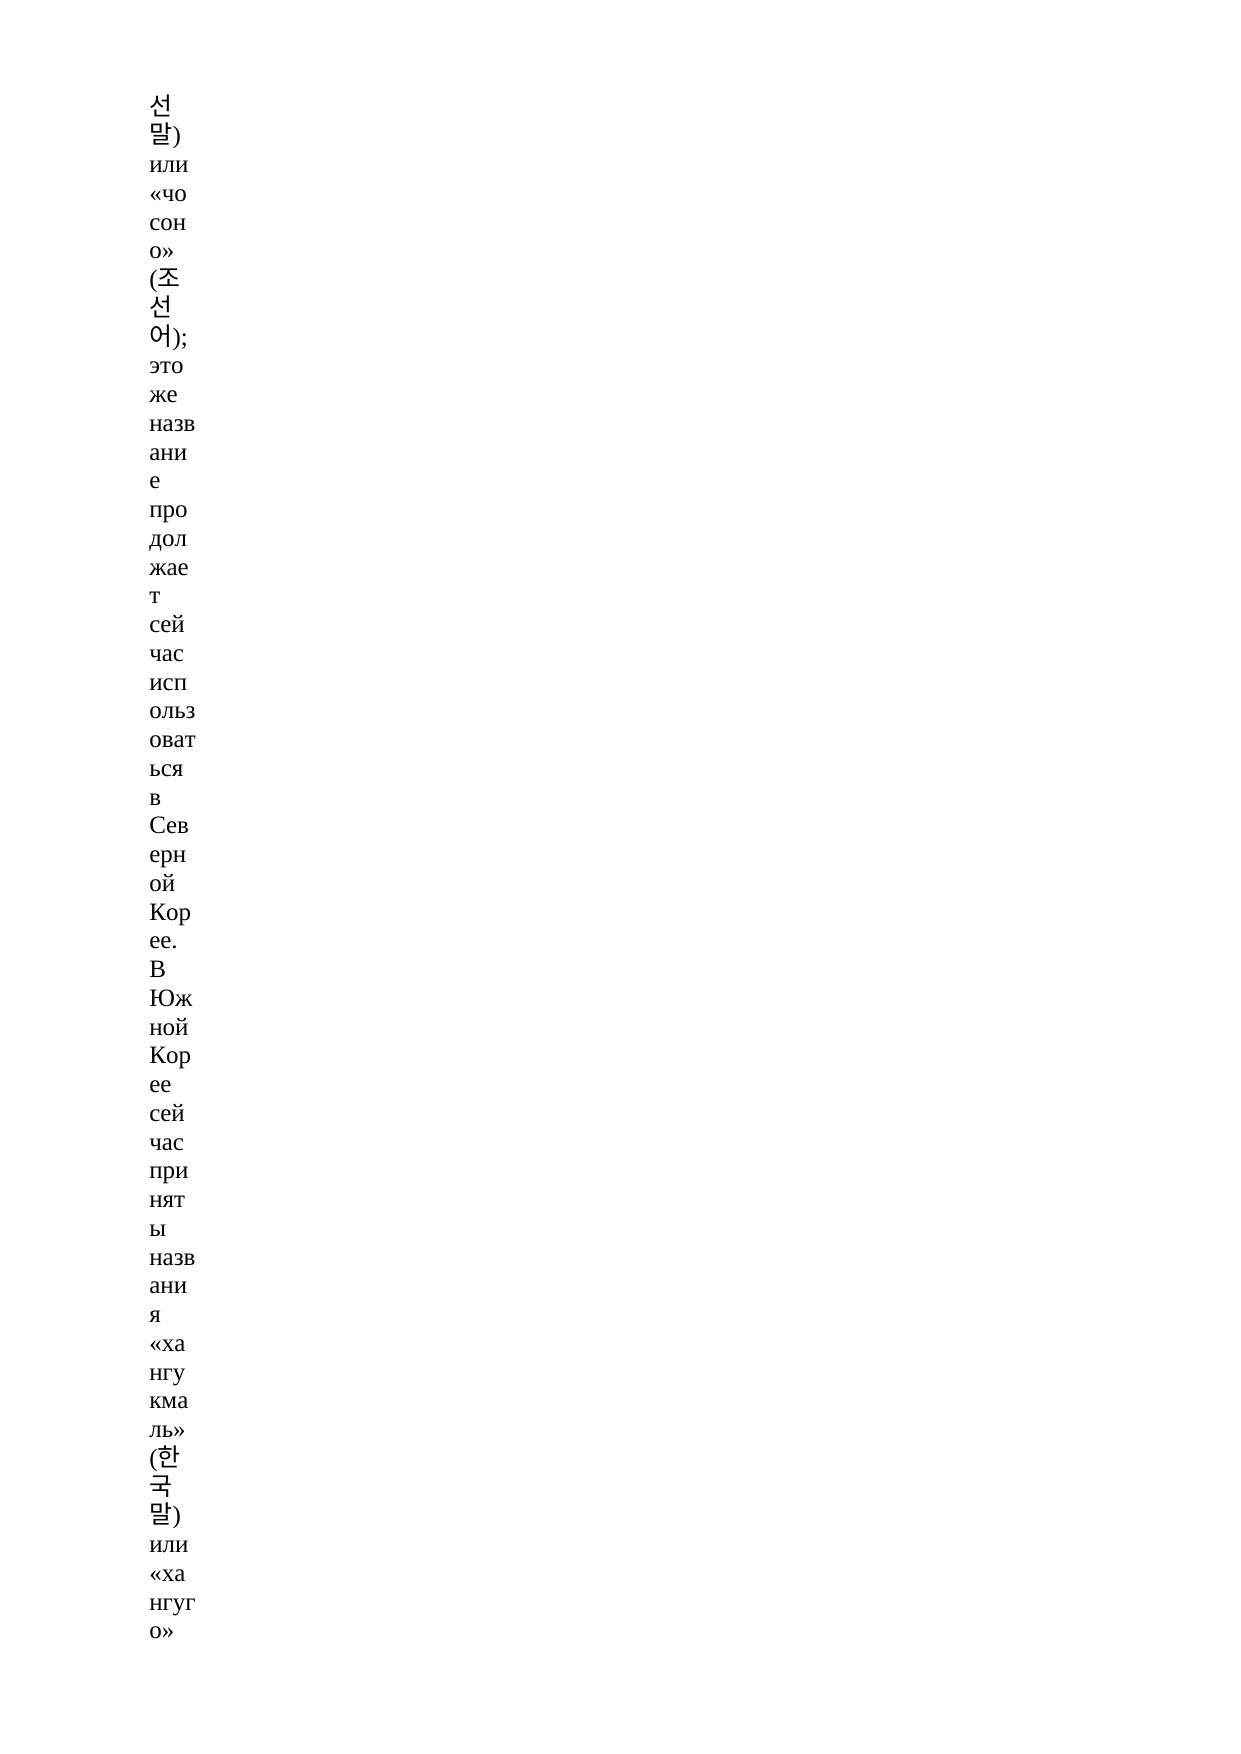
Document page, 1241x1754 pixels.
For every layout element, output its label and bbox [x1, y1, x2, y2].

table_header [146, 89, 196, 1647]
